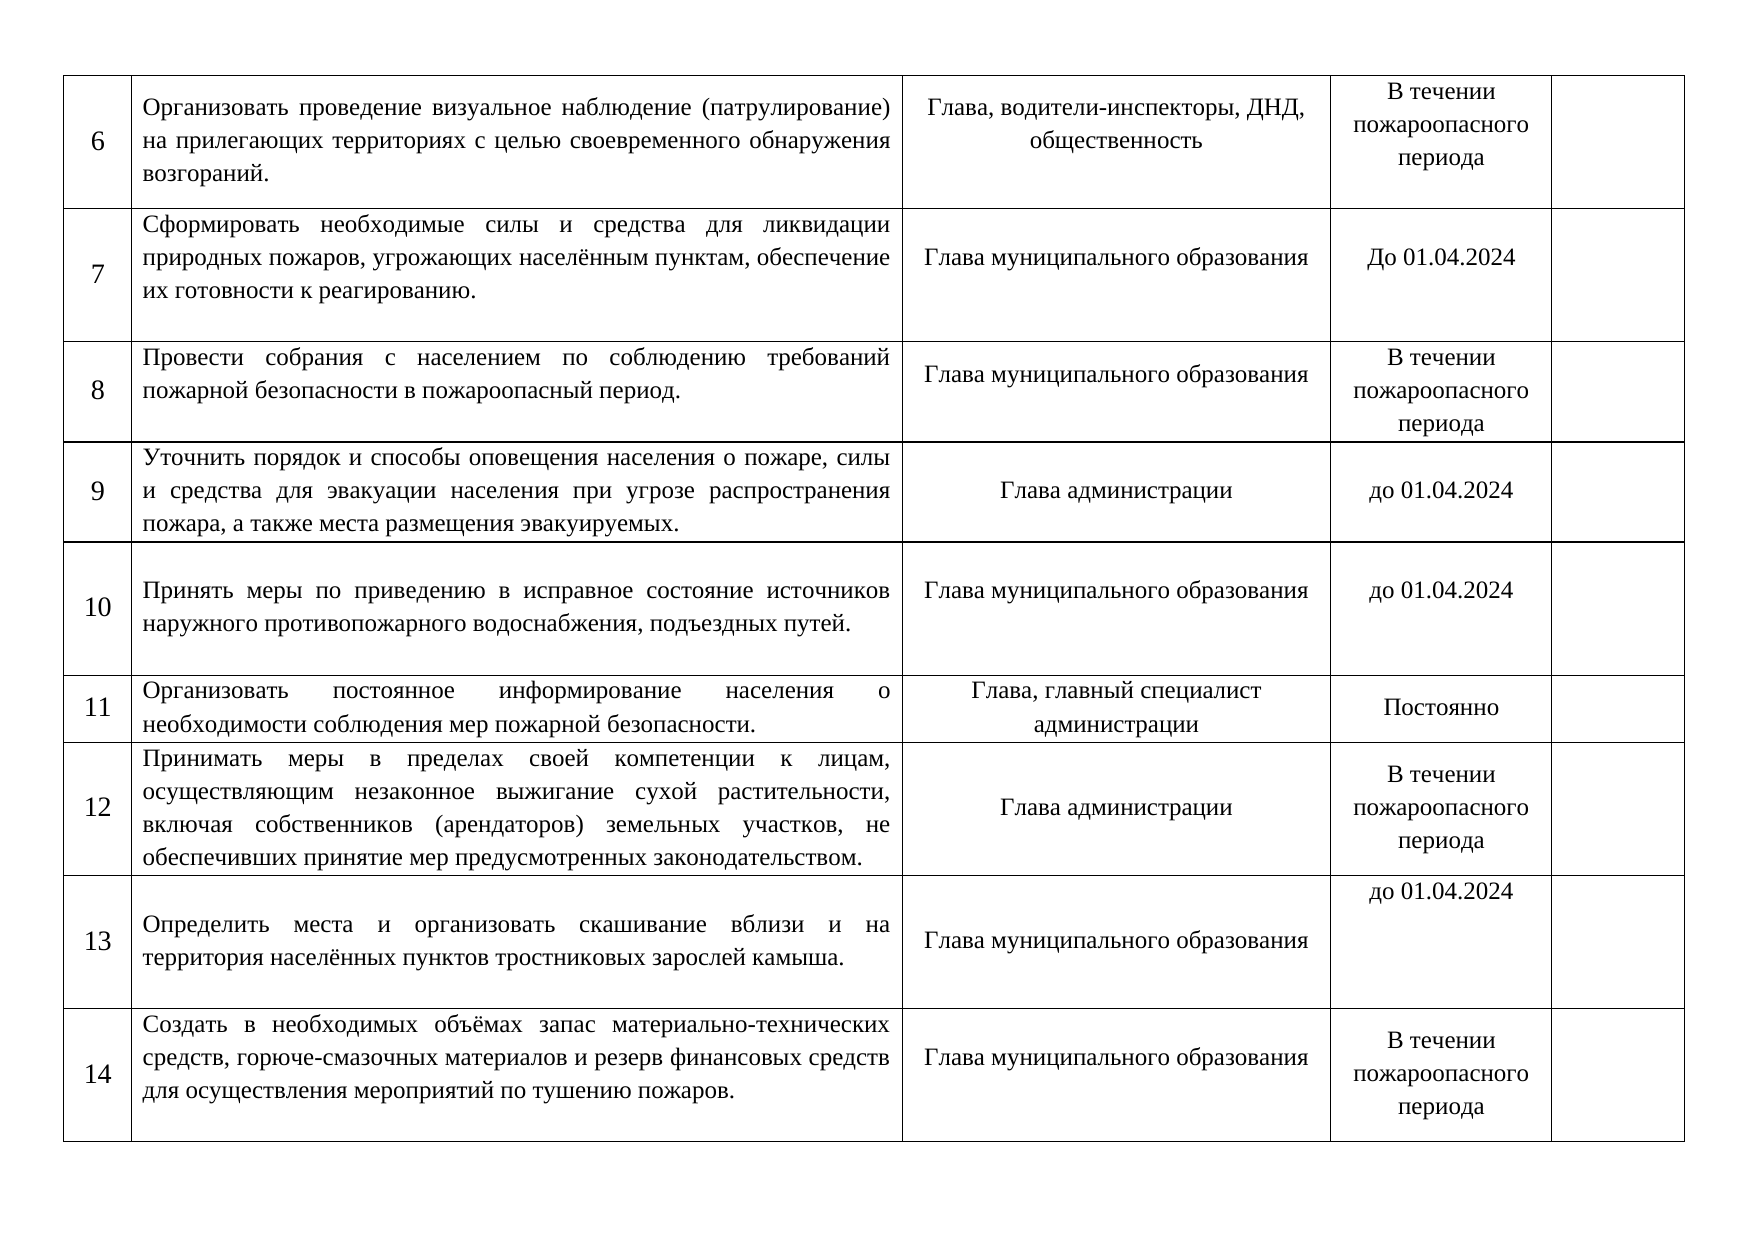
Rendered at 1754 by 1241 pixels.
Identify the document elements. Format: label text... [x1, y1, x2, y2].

table_cell Организовать постоянное информирование населения о необходимости соблюдения мер пожарной безопасности. [132, 676, 902, 742]
table_cell [1552, 676, 1684, 742]
table_cell Глава муниципального образования [903, 209, 1330, 341]
table_cell до 01.04.2024 [1331, 876, 1551, 1008]
table_cell до 01.04.2024 [1331, 543, 1551, 674]
table_cell 7 [64, 209, 131, 341]
table_cell [1552, 1009, 1684, 1141]
table_cell 12 [64, 743, 131, 875]
table_cell 11 [64, 676, 131, 742]
table_cell [1552, 342, 1684, 441]
table_cell 6 [64, 76, 131, 208]
table_cell [1552, 209, 1684, 341]
table_cell 13 [64, 876, 131, 1008]
table_cell Глава муниципального образования [903, 342, 1330, 441]
table_cell Уточнить порядок и способы оповещения населения о пожаре, силы и средства для эвакуации населения при угрозе распространения пожара, а также места размещения эвакуируемых. [132, 443, 902, 541]
table_cell 10 [64, 543, 131, 674]
table_cell [1552, 543, 1684, 674]
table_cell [903, 1009, 1330, 1141]
table_cell Глава администрации [903, 743, 1330, 875]
table_cell Определить места и организовать скашивание вблизи и на территория населённых пунктов тростниковых зарослей камыша. [132, 876, 902, 1008]
table_cell Глава, водители-инспекторы, ДНД, общественность [903, 76, 1330, 208]
table_cell Сформировать необходимые силы и средства для ликвидации природных пожаров, угрожающих населённым пунктам, обеспечение их готовности к реагированию. [132, 209, 902, 341]
table_cell [1552, 76, 1684, 208]
table_cell [1552, 876, 1684, 1008]
table_cell Принимать меры в пределах своей компетенции к лицам, осуществляющим незаконное выжигание сухой растительности, включая собственников (арендаторов) земельных участков, не обеспечивших принятие мер предусмотренных законодательством. [132, 743, 902, 875]
table_cell [1552, 443, 1684, 541]
table_cell Глава муниципального образования [903, 876, 1330, 1008]
table_cell В течении пожароопасного периода [1331, 342, 1551, 441]
table_cell Постоянно [1331, 676, 1551, 742]
table_cell Глава, главный специалист администрации [903, 676, 1330, 742]
table_cell Глава муниципального образования [903, 543, 1330, 674]
table_cell 9 [64, 443, 131, 541]
table_cell В течении пожароопасного периода [1331, 1009, 1551, 1141]
table_cell Провести собрания с населением по соблюдению требований пожарной безопасности в пожароопасный период. [132, 342, 902, 441]
table_cell 14 [64, 1009, 131, 1141]
table_cell [1552, 743, 1684, 875]
table_cell Глава администрации [903, 443, 1330, 541]
table_cell 8 [64, 342, 131, 441]
table_cell В течении пожароопасного периода [1331, 743, 1551, 875]
table_cell Организовать проведение визуальное наблюдение (патрулирование) на прилегающих территориях с целью своевременного обнаружения возгораний. [132, 76, 902, 208]
table_cell до 01.04.2024 [1331, 443, 1551, 541]
table_cell Принять меры по приведению в исправное состояние источников наружного противопожарного водоснабжения, подъездных путей. [132, 543, 902, 674]
table_cell В течении пожароопасного периода [1331, 76, 1551, 208]
table_cell До 01.04.2024 [1331, 209, 1551, 341]
table_cell Создать в необходимых объёмах запас материально-технических средств, горюче-смазочных материалов и резерв финансовых средств для осуществления мероприятий по тушению пожаров. [132, 1009, 902, 1141]
